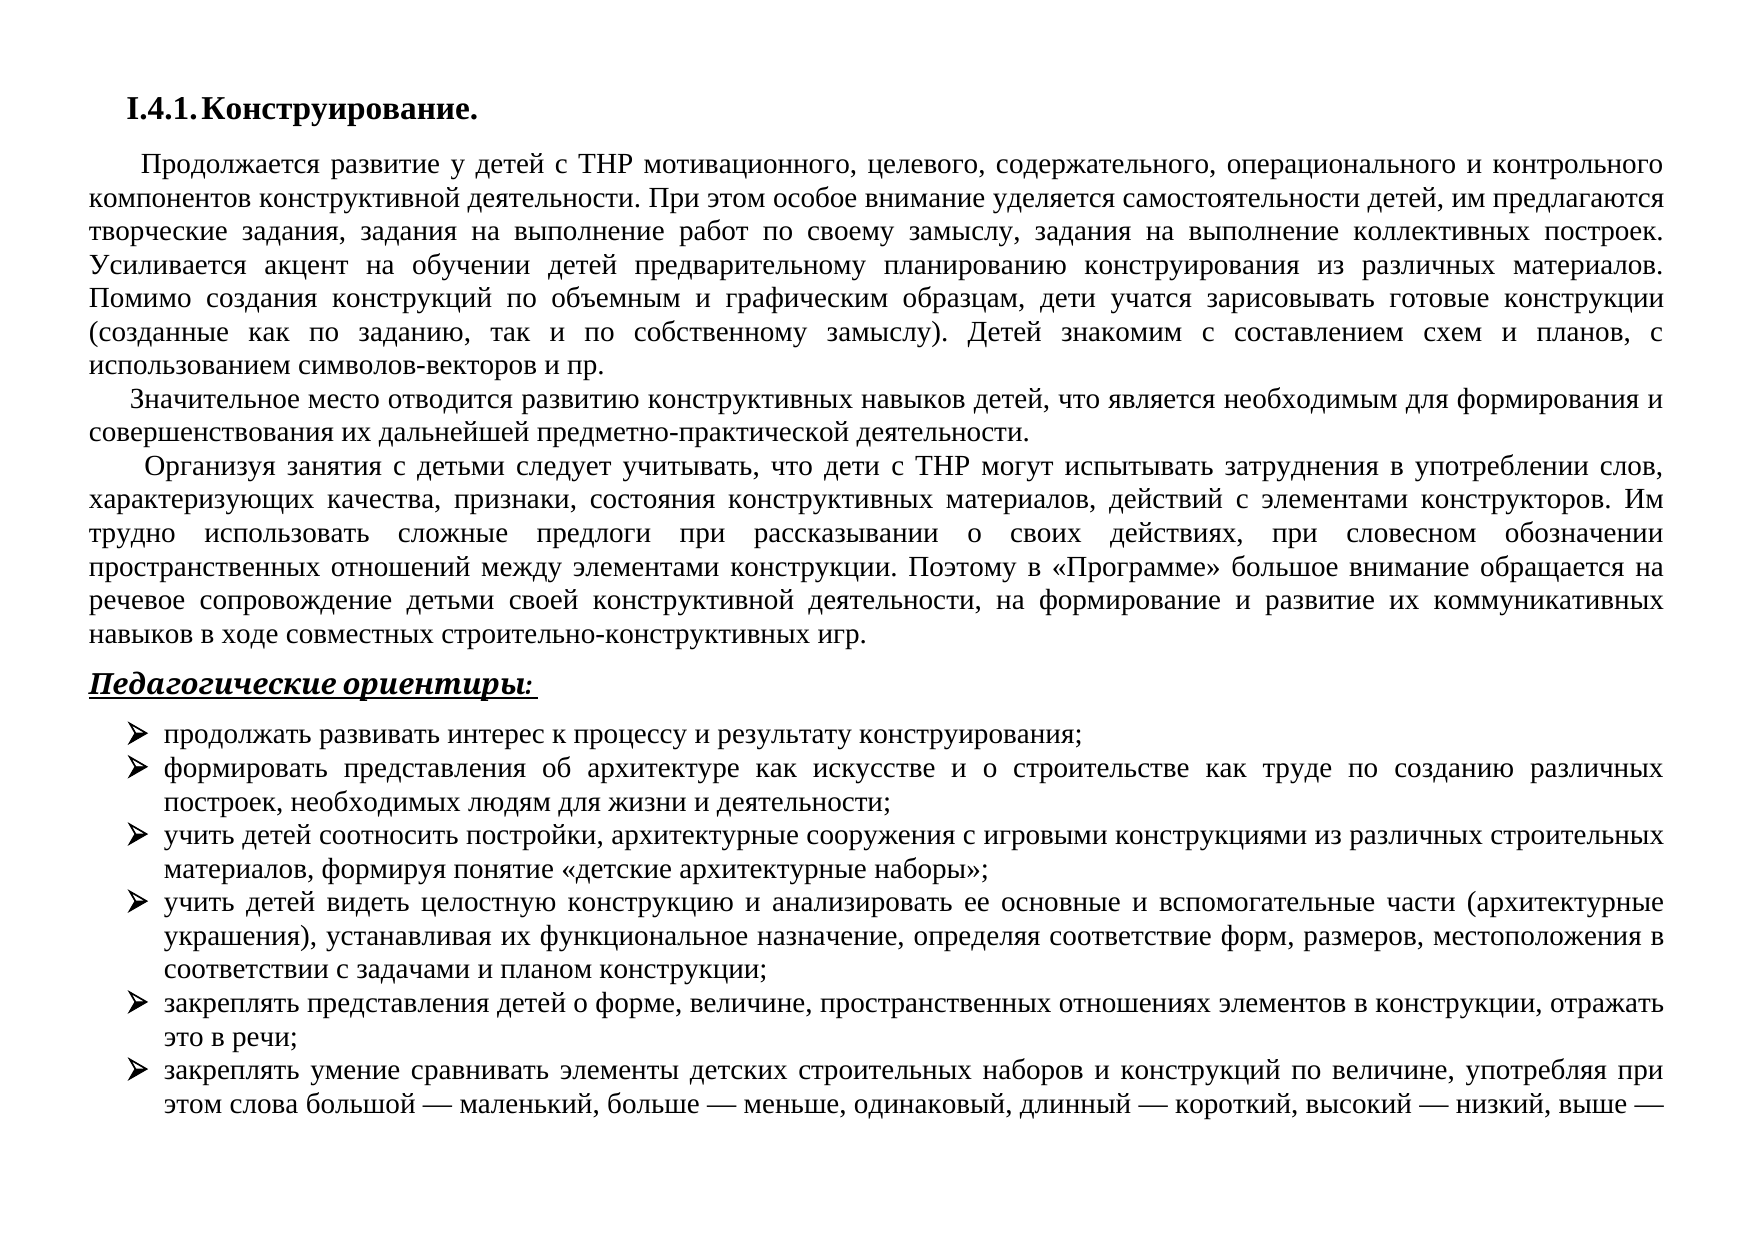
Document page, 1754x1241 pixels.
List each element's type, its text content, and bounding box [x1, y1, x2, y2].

list формировать представления об архитектуре как искусстве и о строительстве как труде по созданию различных построек, необходимых людям для жизни и деятельности; [126, 750, 1665, 817]
list закреплять представления детей о форме, величине, пространственных отношениях элементов в конструкции, отражать это в речи; [126, 985, 1665, 1052]
text Значительное место отводится развитию конструктивных навыков детей, что является необходимым для формирования и совершенствования их дальнейшей предметно-практической деятельности. [89, 381, 1665, 448]
text Организуя занятия с детьми следует учитывать, что дети с ТНР могут испытывать затруднения в употреблении слов, характеризующих качества, признаки, состояния конструктивных материалов, действий с элементами конструкторов. Им трудно использовать сложные предлоги при рассказывании о своих действиях, при словесном обозначении пространственных отношений между элементами конструкции. Поэтому в «Программе» большое внимание обращается на речевое сопровождение детьми своей конструктивной деятельности, на формирование и развитие их коммуникативных навыков в ходе совместных строительно-конструктивных игр. [89, 448, 1665, 649]
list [126, 1052, 1665, 1119]
list Конструирование. [126, 89, 1665, 127]
list учить детей соотносить постройки, архитектурные сооружения с игровыми конструкциями из различных строительных материалов, формируя понятие «детские архитектурные наборы»; [126, 817, 1665, 884]
list учить детей видеть целостную конструкцию и анализировать ее основные и вспомогательные части (архитектурные украшения), устанавливая их функциональное назначение, определяя соответствие форм, размеров, местоположения в соответствии с задачами и планом конструкции; [126, 884, 1665, 985]
text Педагогические ориентиры: [89, 668, 1665, 702]
list продолжать развивать интерес к процессу и результату конструирования; [126, 716, 1665, 750]
text Продолжается развитие у детей с ТНР мотивационного, целевого, содержательного, операционального и контрольного компонентов конструктивной деятельности. При этом особое внимание уделяется самостоятельности детей, им предлагаются творческие задания, задания на выполнение работ по своему замыслу, задания на выполнение коллективных построек. Усиливается акцент на обучении детей предварительному планированию конструирования из различных материалов. Помимо создания конструкций по объемным и графическим образцам, дети учатся зарисовывать готовые конструкции (созданные как по заданию, так и по собственному замыслу). Детей знакомим с составлением схем и планов, с использованием символов-векторов и пр. [89, 146, 1665, 381]
